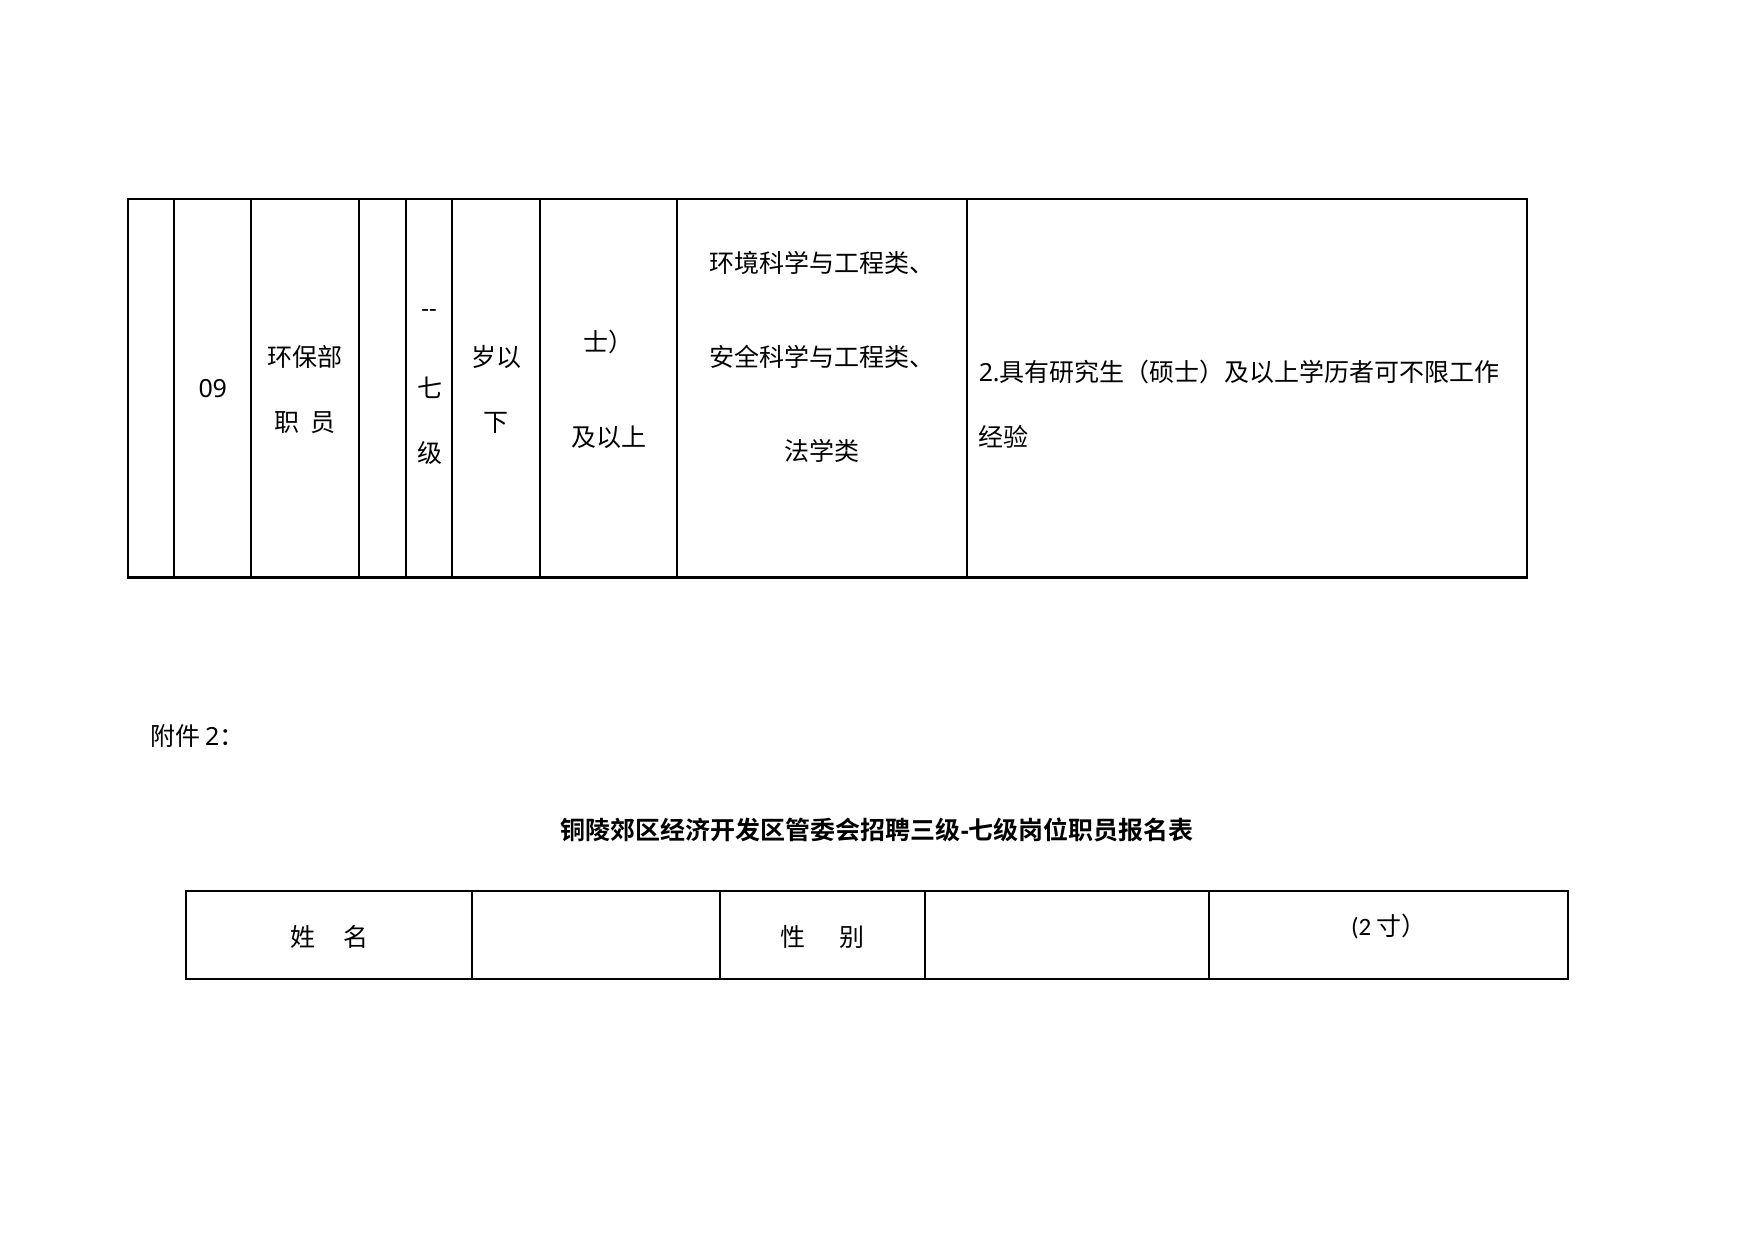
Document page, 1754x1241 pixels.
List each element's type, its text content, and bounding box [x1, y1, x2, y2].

table_cell JQ009 [175, 200, 250, 576]
table_header [473, 892, 719, 978]
table_cell 本科（学士） 及以上 [541, 200, 676, 576]
table_header (2寸） [1210, 892, 1567, 978]
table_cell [678, 200, 966, 576]
table_cell 9 [129, 200, 173, 576]
text 铜陵郊区经济开发区管委会招聘三级-七级岗位职员报名表 [150, 796, 1604, 861]
table_header [926, 892, 1208, 978]
text 附件2： [150, 702, 1604, 767]
table_cell 安全 环保部职 员 [252, 200, 358, 576]
table_cell 六-- 七级 [407, 200, 451, 576]
table_cell 2 [360, 200, 405, 576]
table_header 性 别 [721, 892, 924, 978]
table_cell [968, 200, 1526, 576]
table_header 姓 名 [187, 892, 471, 978]
table_cell 35周岁以下 [453, 200, 539, 576]
